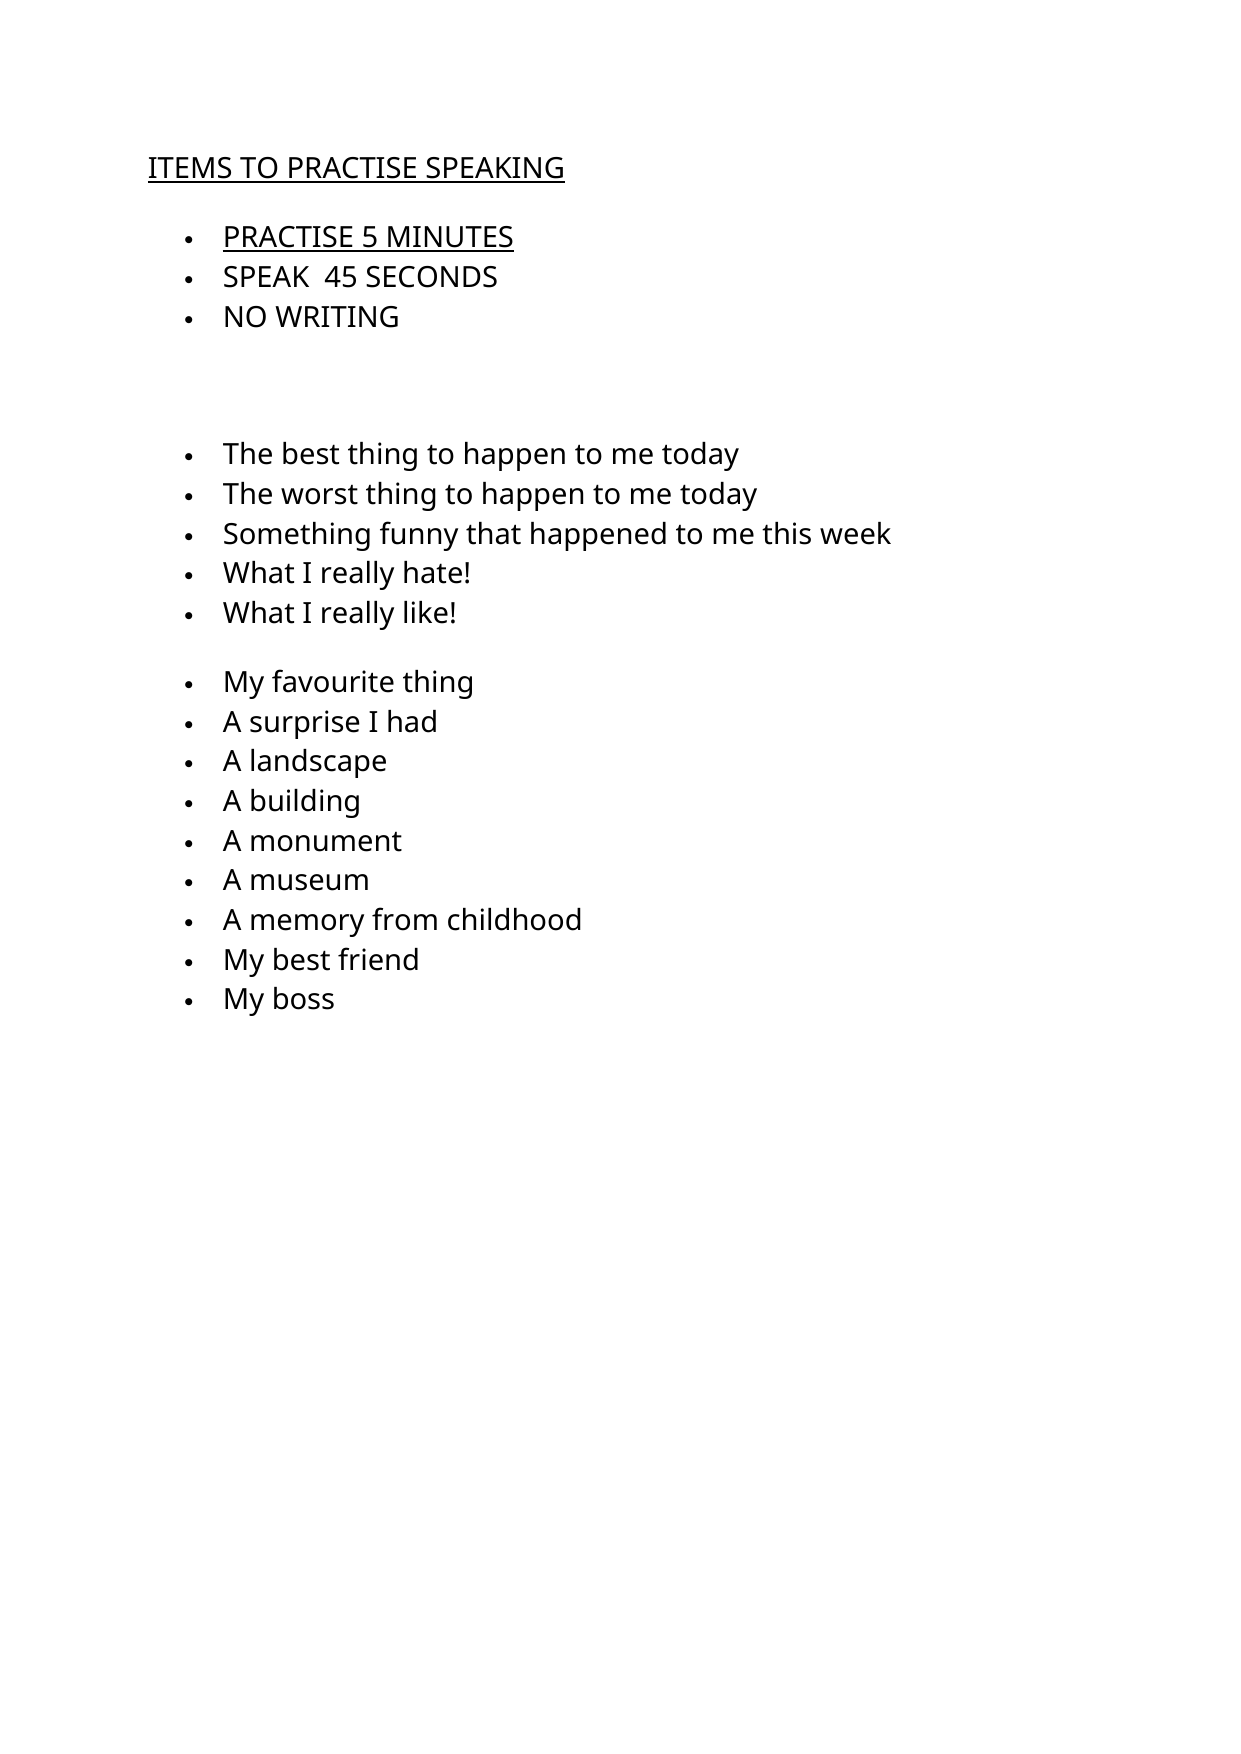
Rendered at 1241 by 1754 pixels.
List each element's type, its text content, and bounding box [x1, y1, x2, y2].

list What I really like! [185, 592, 1093, 632]
list A surprise I had [185, 701, 1093, 741]
list My best friend [185, 939, 1093, 979]
list My favourite thing [185, 661, 1093, 701]
list What I really hate! [185, 553, 1093, 592]
list SPEAK 45 SECONDS [185, 256, 1093, 296]
list A monument [185, 820, 1093, 859]
list NO WRITING [185, 296, 1093, 336]
list A memory from childhood [185, 899, 1093, 939]
list The best thing to happen to me today [185, 433, 1093, 473]
list PRACTISE 5 MINUTES [185, 216, 1093, 256]
list Something funny that happened to me this week [185, 513, 1093, 553]
list The worst thing to happen to me today [185, 473, 1093, 513]
list A building [185, 780, 1093, 820]
list A museum [185, 859, 1093, 899]
list A landscape [185, 741, 1093, 780]
text ITEMS TO PRACTISE SPEAKING [148, 148, 1093, 187]
list My boss [185, 979, 1093, 1018]
